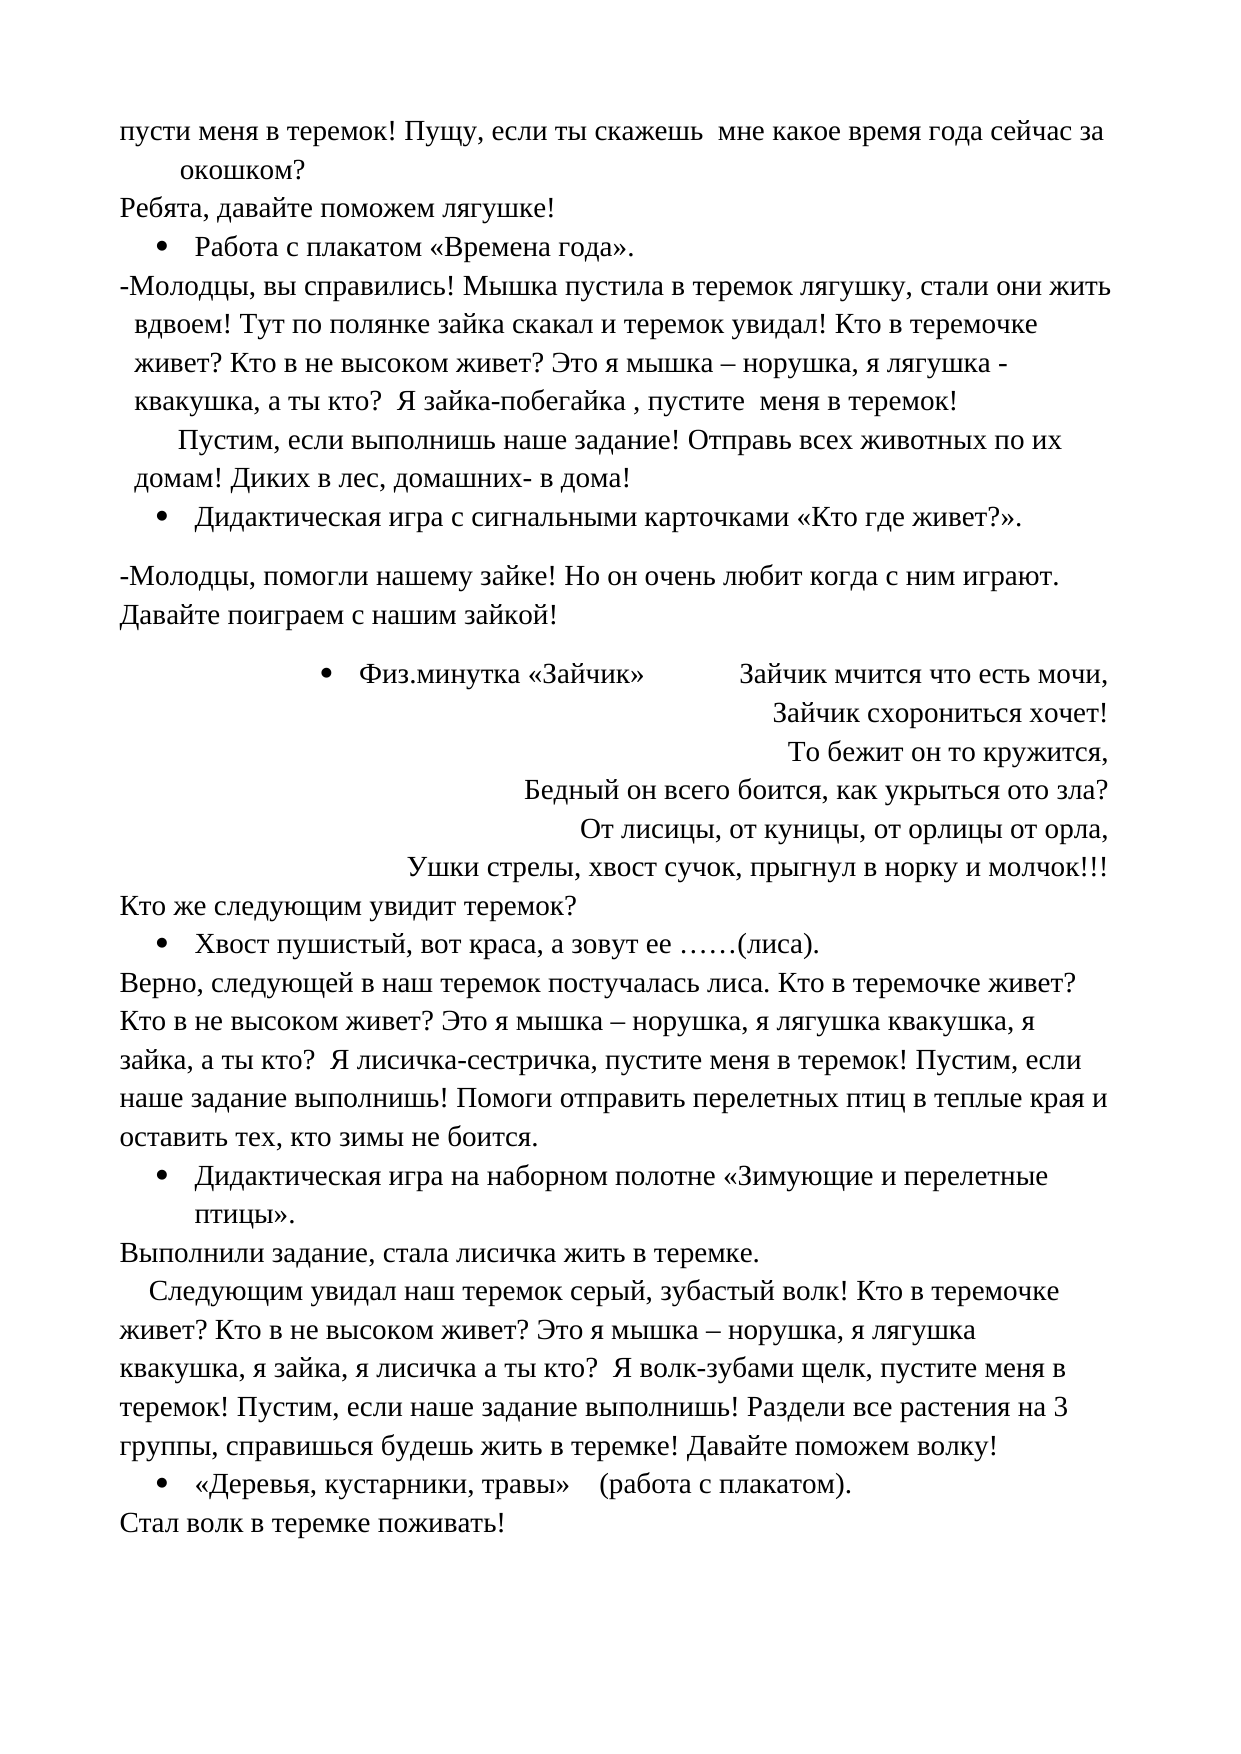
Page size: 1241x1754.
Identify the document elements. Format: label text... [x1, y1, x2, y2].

list -Молодцы, вы справились! Мышка пустила в теремок лягушку, стали они жить вдвоем! Тут по полянке зайка скакал и теремок увидал! Кто в теремочке живет? Кто в не высоком живет? Это я мышка – норушка, я лягушка -квакушка, а ты кто? Я зайка-побегайка , пустите меня в теремок! [119, 268, 1123, 417]
list Дидактическая игра с сигнальными карточками «Кто где живет?». [157, 499, 1123, 533]
text Следующим увидал наш теремок серый, зубастый волк! Кто в теремочке живет? Кто в не высоком живет? Это я мышка – норушка, я лягушка квакушка, я зайка, я лисичка а ты кто? Я волк-зубами щелк, пустите меня в теремок! Пустим, если наше задание выполнишь! Раздели все растения на 3 группы, справишься будешь жить в теремке! Давайте поможем волку! [119, 1273, 1108, 1461]
text Выполнили задание, стала лисичка жить в теремке. [119, 1235, 1108, 1268]
list Дидактическая игра на наборном полотне «Зимующие и перелетные птицы». [157, 1158, 1108, 1230]
text Верно, следующей в наш теремок постучалась лиса. Кто в теремочке живет? Кто в не высоком живет? Это я мышка – норушка, я лягушка квакушка, я зайка, а ты кто? Я лисичка-сестричка, пустите меня в теремок! Пустим, если наше задание выполнишь! Помоги отправить перелетных птиц в теплые края и оставить тех, кто зимы не боится. [119, 965, 1108, 1153]
text То бежит он то кружится, [104, 734, 1108, 767]
list Ребята, давайте поможем лягушке! [119, 191, 1165, 224]
list пусти меня в теремок! Пущу, если ты скажешь мне какое время года сейчас за окошком? [119, 113, 1165, 186]
text Зайчик схорониться хочет! [75, 695, 1108, 729]
list Физ.минутка «Зайчик» Зайчик мчится что есть мочи, [157, 656, 1108, 690]
text Кто же следующим увидит теремок? [104, 888, 1108, 921]
text Ушки стрелы, хвост сучок, прыгнул в норку и молчок!!! [104, 849, 1108, 883]
text От лисицы, от куницы, от орлицы от орла, [104, 811, 1108, 844]
text Бедный он всего боится, как укрыться ото зла? [75, 772, 1108, 806]
text Стал волк в теремке поживать! [119, 1505, 1108, 1538]
list Хвост пушистый, вот краса, а зовут ее ……(лиса). [157, 926, 1108, 960]
list Пустим, если выполнишь наше задание! Отправь всех животных по их домам! Диких в лес, домашних- в дома! [119, 422, 1123, 494]
list Работа с плакатом «Времена года». [157, 229, 1165, 263]
text -Молодцы, помогли нашему зайке! Но он очень любит когда с ним играют. Давайте поиграем с нашим зайкой! [119, 558, 1123, 631]
list «Деревья, кустарники, травы» (работа с плакатом). [157, 1466, 1108, 1500]
